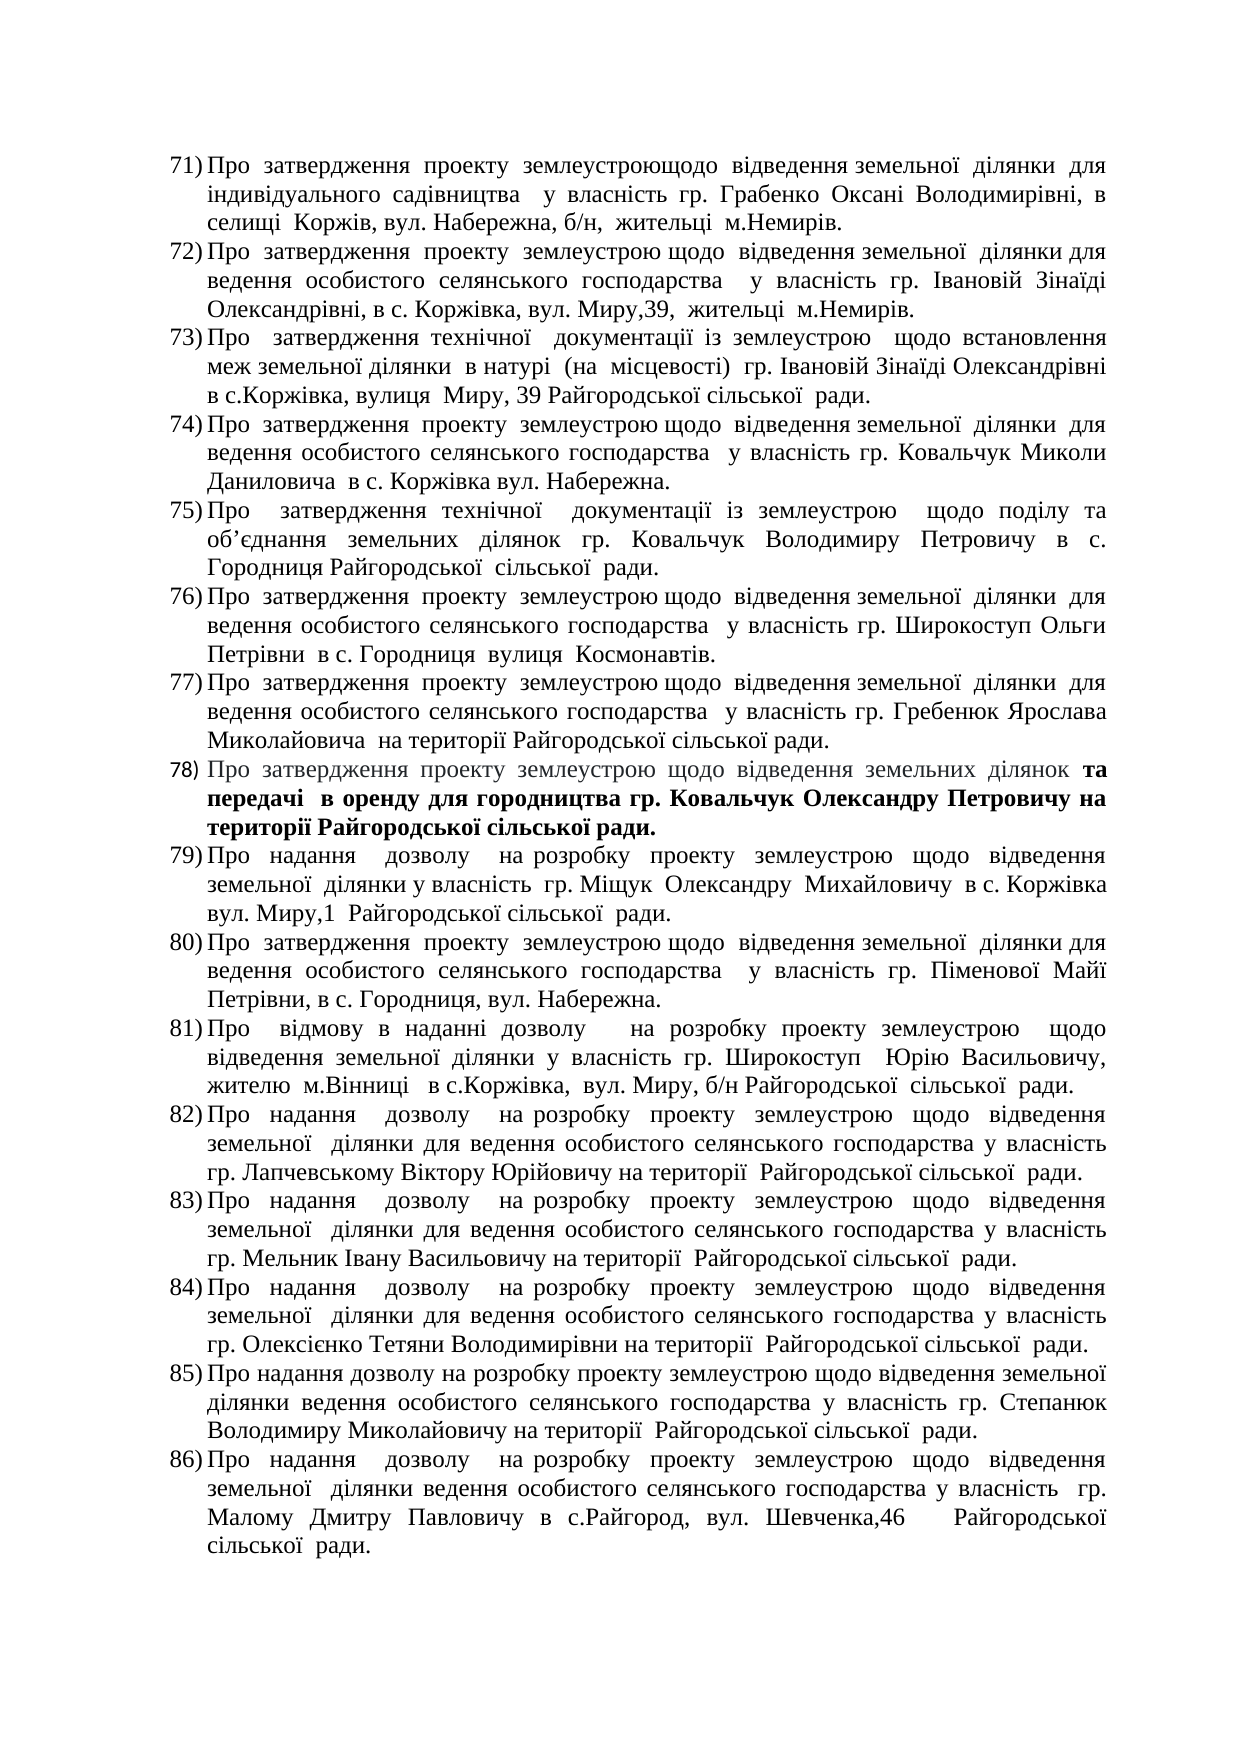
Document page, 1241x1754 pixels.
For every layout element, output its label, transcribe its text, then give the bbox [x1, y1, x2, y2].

list Про затвердження проекту землеустрою щодо відведення земельної ділянки для ведення особистого селянського господарства у власність гр. Івановій Зінаїді Олександрівні, в с. Коржівка, вул. Миру,39, жительці м.Немирів. [169, 236, 1107, 322]
list Про надання дозволу на розробку проекту землеустрою щодо відведення земельної ділянки для ведення особистого селянського господарства у власність гр. Олексієнко Тетяни Володимирівни на території Райгородської сільської ради. [169, 1272, 1107, 1358]
list Про затвердження технічної документації із землеустрою щодо встановлення меж земельної ділянки в натурі (на місцевості) гр. Івановій Зінаїді Олександрівні в с.Коржівка, вулиця Миру, 39 Райгородської сільської ради. [169, 322, 1107, 409]
list Про затвердження проекту землеустрою щодо відведення земельних ділянок та передачі в оренду для городництва гр. Ковальчук Олександру Петровичу на території Райгородської сільської ради. [169, 754, 1107, 840]
list Про надання дозволу на розробку проекту землеустрою щодо відведення земельної ділянки для ведення особистого селянського господарства у власність гр. Лапчевському Віктору Юрійовичу на території Райгородської сільської ради. [169, 1099, 1107, 1185]
list Про затвердження проекту землеустрою щодо відведення земельної ділянки для ведення особистого селянського господарства у власність гр. Ковальчук Миколи Даниловича в с. Коржівка вул. Набережна. [169, 409, 1107, 495]
list Про затвердження проекту землеустрою щодо відведення земельної ділянки для ведення особистого селянського господарства у власність гр. Широкоступ Ольги Петрівни в с. Городниця вулиця Космонавтів. [169, 581, 1107, 667]
list Про затвердження проекту землеустрою щодо відведення земельної ділянки для ведення особистого селянського господарства у власність гр. Піменової Майї Петрівни, в с. Городниця, вул. Набережна. [169, 927, 1107, 1013]
list Про надання дозволу на розробку проекту землеустрою щодо відведення земельної ділянки для ведення особистого селянського господарства у власність гр. Мельник Івану Васильовичу на території Райгородської сільської ради. [169, 1185, 1107, 1272]
list Про затвердження технічної документації із землеустрою щодо поділу та об’єднання земельних ділянок гр. Ковальчук Володимиру Петровичу в с. Городниця Райгородської сільської ради. [169, 495, 1107, 581]
list Про затвердження проекту землеустрою щодо відведення земельної ділянки для ведення особистого селянського господарства у власність гр. Гребенюк Ярослава Миколайовича на території Райгородської сільської ради. [169, 667, 1107, 754]
list Про відмову в наданні дозволу на розробку проекту землеустрою щодо відведення земельної ділянки у власність гр. Широкоступ Юрію Васильовичу, жителю м.Вінниці в с.Коржівка, вул. Миру, б/н Райгородської сільської ради. [169, 1013, 1107, 1099]
list Про надання дозволу на розробку проекту землеустрою щодо відведення земельної ділянки ведення особистого селянського господарства у власність гр. Малому Дмитру Павловичу в с.Райгород, вул. Шевченка,46 Райгородської сільської ради. [169, 1444, 1107, 1559]
list Про надання дозволу на розробку проекту землеустрою щодо відведення земельної ділянки ведення особистого селянського господарства у власність гр. Степанюк Володимиру Миколайовичу на території Райгородської сільської ради. [169, 1358, 1107, 1444]
list Про затвердження проекту землеустроющодо відведення земельної ділянки для індивідуального садівництва у власність гр. Грабенко Оксані Володимирівні, в селищі Коржів, вул. Набережна, б/н, жительці м.Немирів. [169, 150, 1107, 236]
list Про надання дозволу на розробку проекту землеустрою щодо відведення земельної ділянки у власність гр. Міщук Олександру Михайловичу в с. Коржівка вул. Миру,1 Райгородської сільської ради. [169, 840, 1107, 927]
